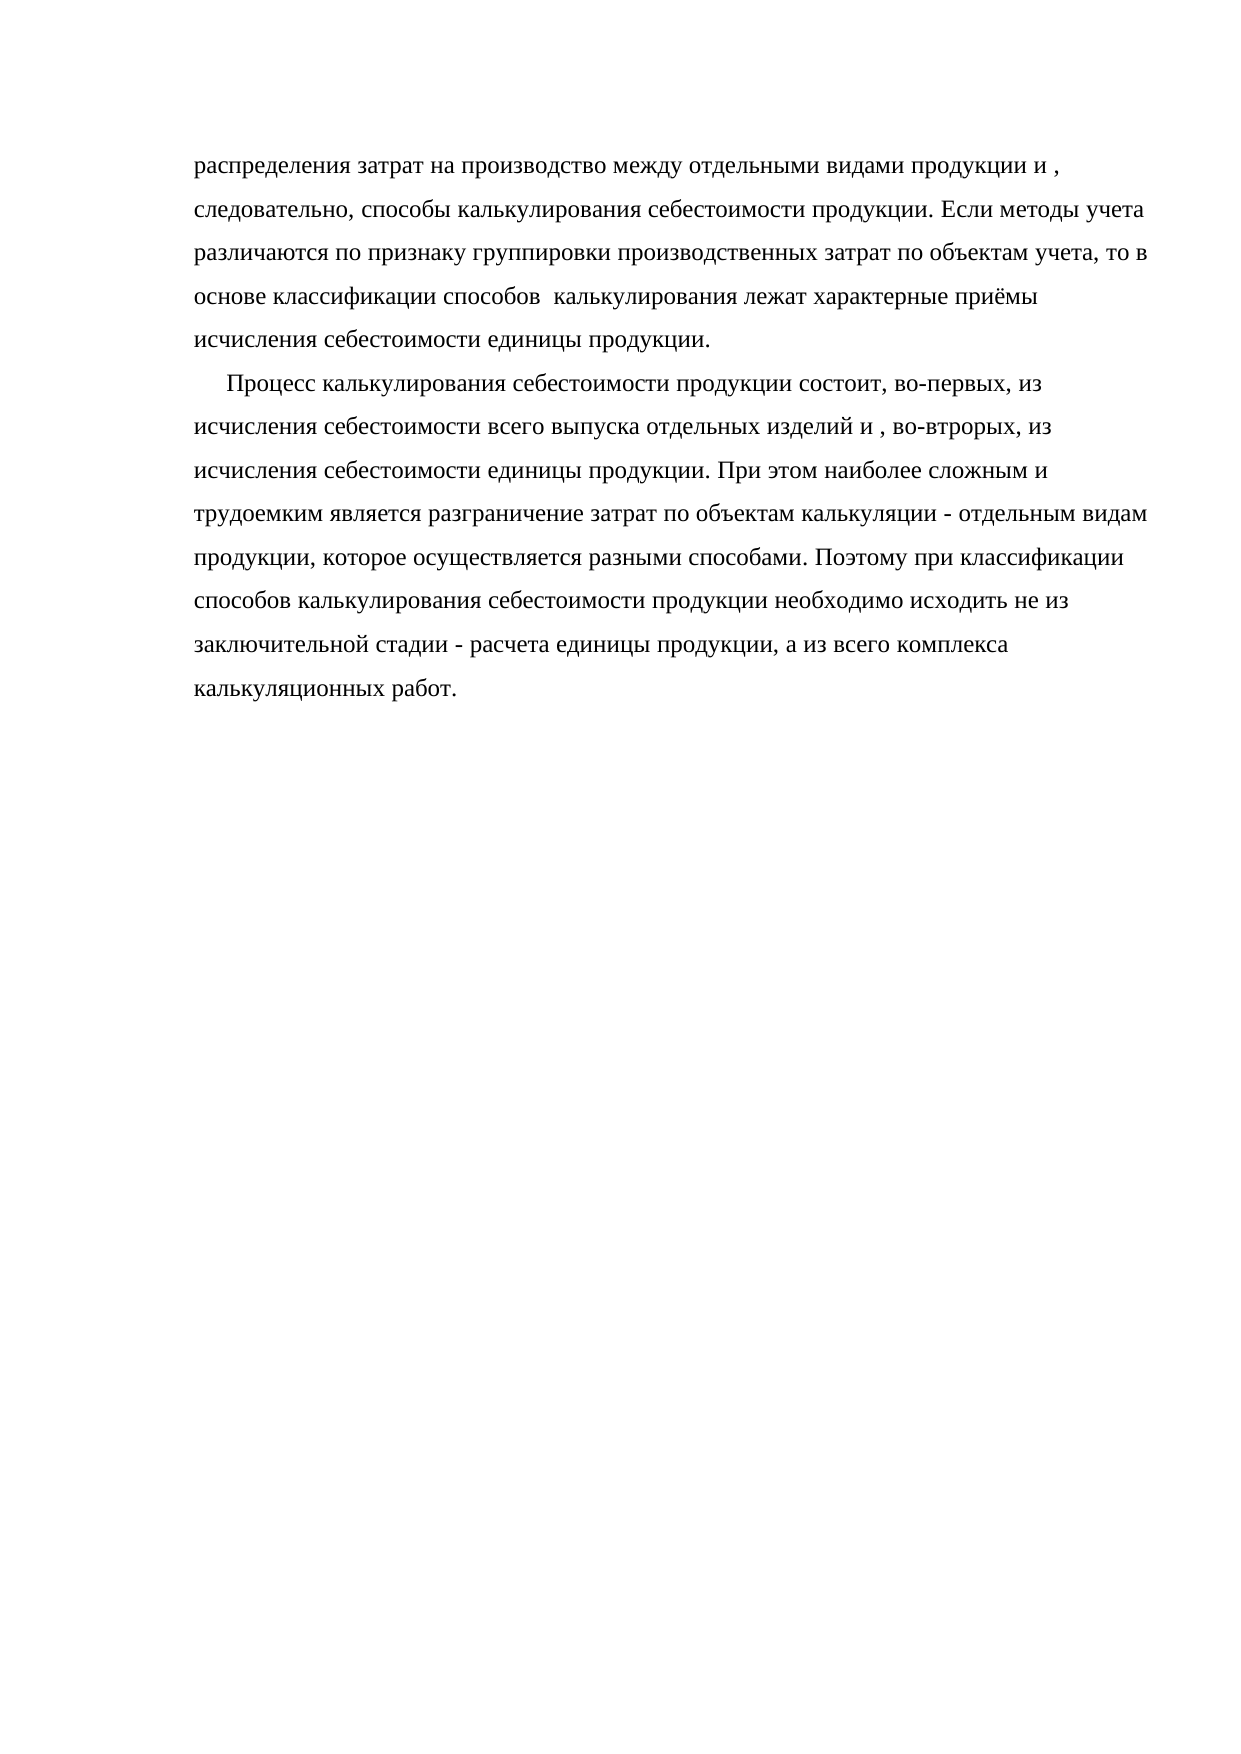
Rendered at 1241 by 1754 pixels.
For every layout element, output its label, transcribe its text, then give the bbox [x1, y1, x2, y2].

text Процесс калькулирования себестоимости продукции состоит, во-первых, из исчисления себестоимости всего выпуска отдельных изделий и , во-втрорых, из исчисления себестоимости единицы продукции. При этом наиболее сложным и трудоемким является разграничение затрат по объектам калькуляции - отдельным видам продукции, которое осуществляется разными способами. Поэтому при классификации способов калькулирования себестоимости продукции необходимо исходить не из заключительной стадии - расчета единицы продукции, а из всего комплекса калькуляционных работ. [194, 368, 1167, 702]
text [194, 150, 1167, 353]
